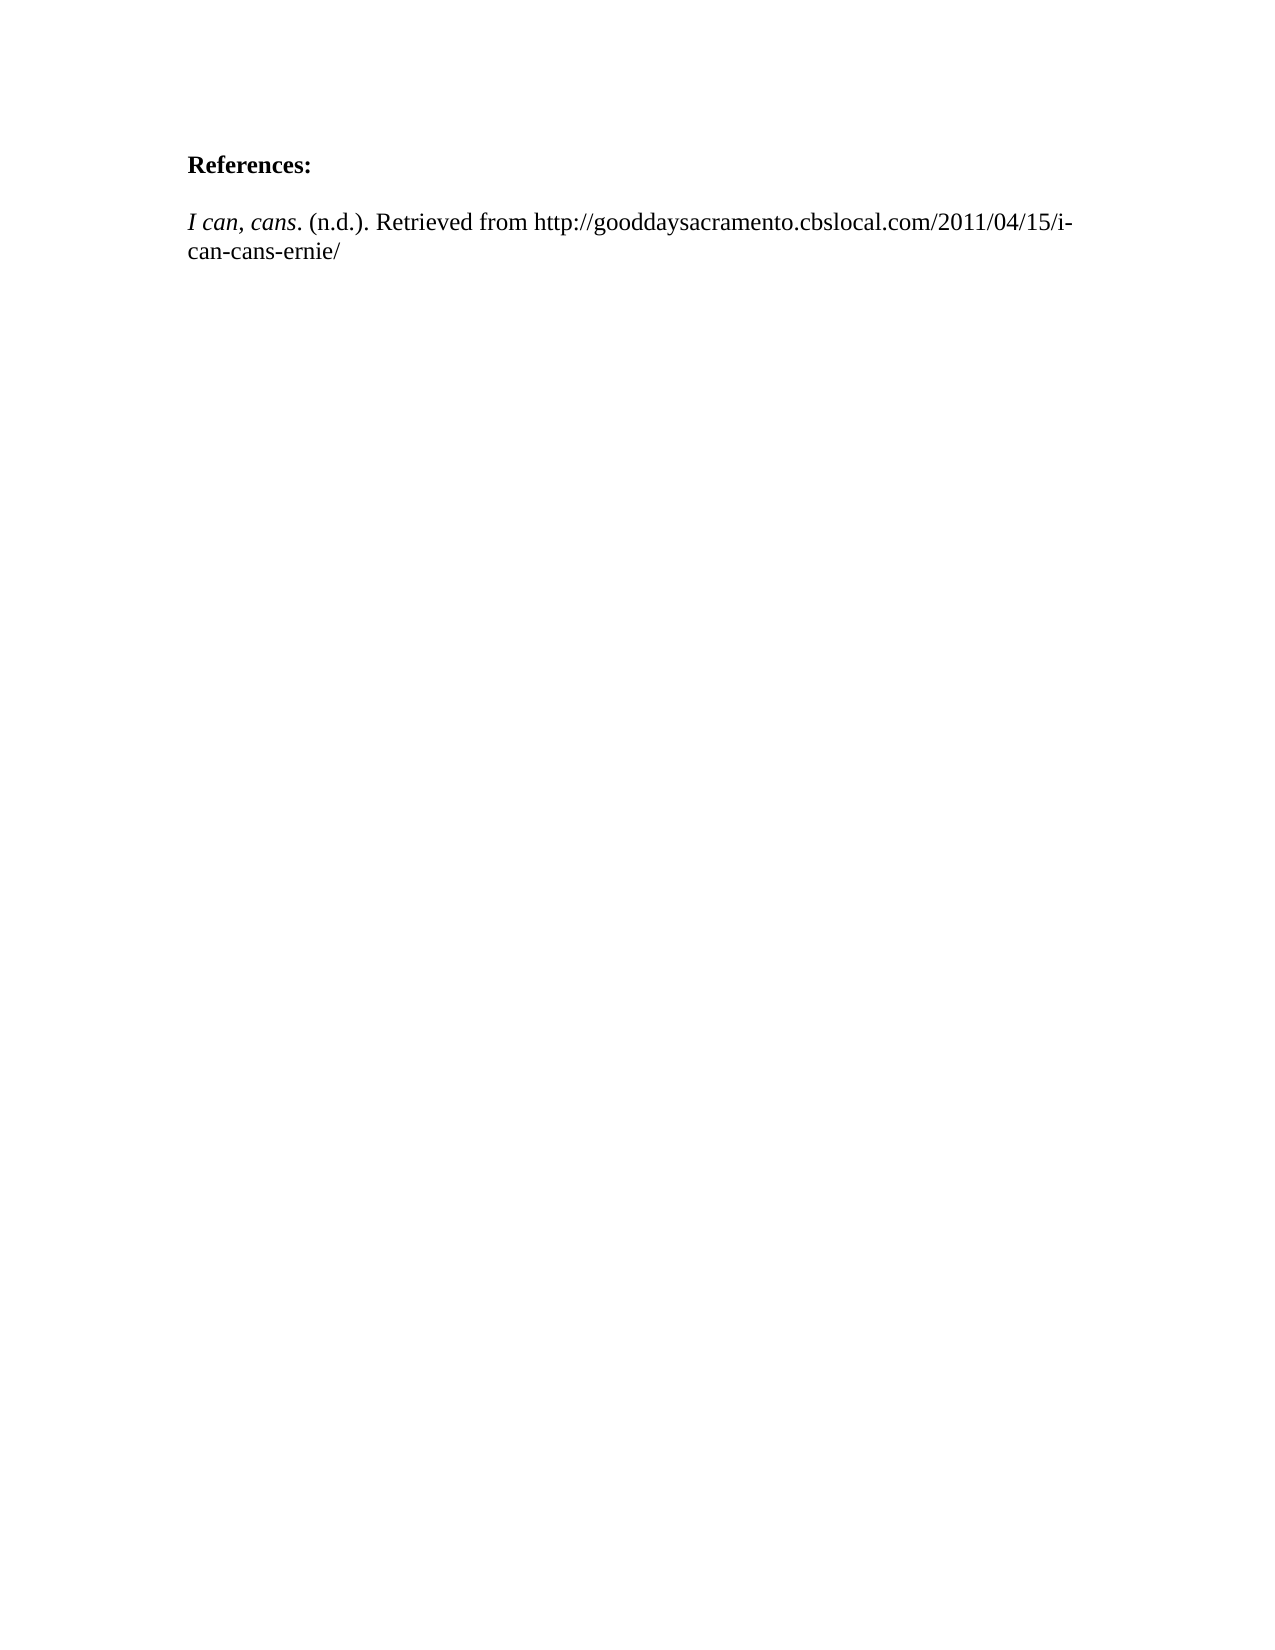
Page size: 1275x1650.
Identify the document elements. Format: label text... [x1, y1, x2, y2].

text I can, cans. (n.d.). Retrieved from http://gooddaysacramento.cbslocal.com/2011/04/15/i-can-cans-ernie/ [187, 207, 1087, 265]
text References: [187, 150, 1087, 179]
